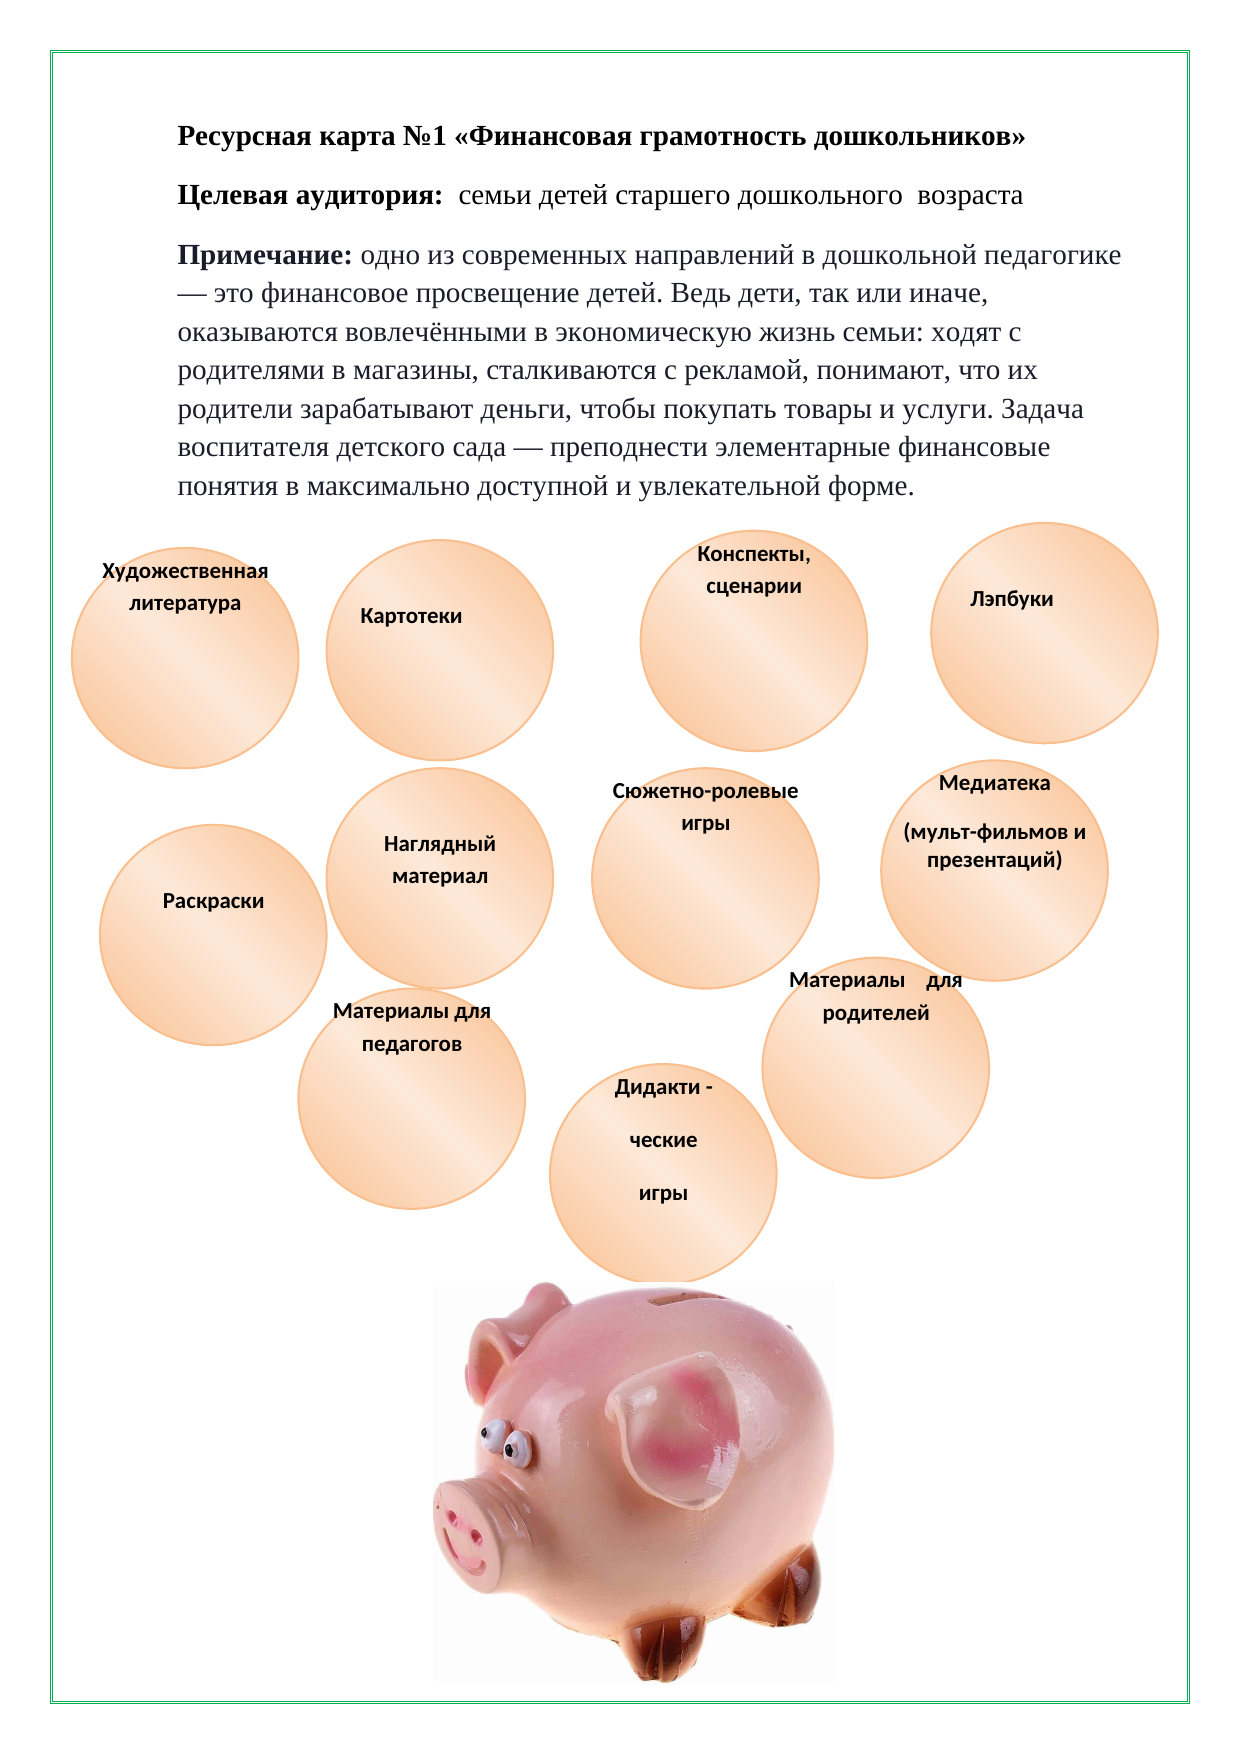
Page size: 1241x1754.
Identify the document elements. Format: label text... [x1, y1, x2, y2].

text Ресурсная карта №1 «Финансовая грамотность дошкольников» [177, 118, 1152, 152]
picture [432, 1282, 835, 1685]
text Целевая аудитория: семьи детей старшего дошкольного возраста [177, 177, 1152, 211]
text Примечание: одно из современных направлений в дошкольной педагогике — это финансовое просвещение детей. Ведь дети, так или иначе, оказываются вовлечёнными в экономическую жизнь семьи: ходят с родителями в магазины, сталкиваются с рекламой, понимают, что их родители зарабатывают деньги, чтобы покупать товары и услуги. Задача воспитателя детского сада — преподнести элементарные финансовые понятия в максимально доступной и увлекательной форме. [177, 237, 1152, 502]
